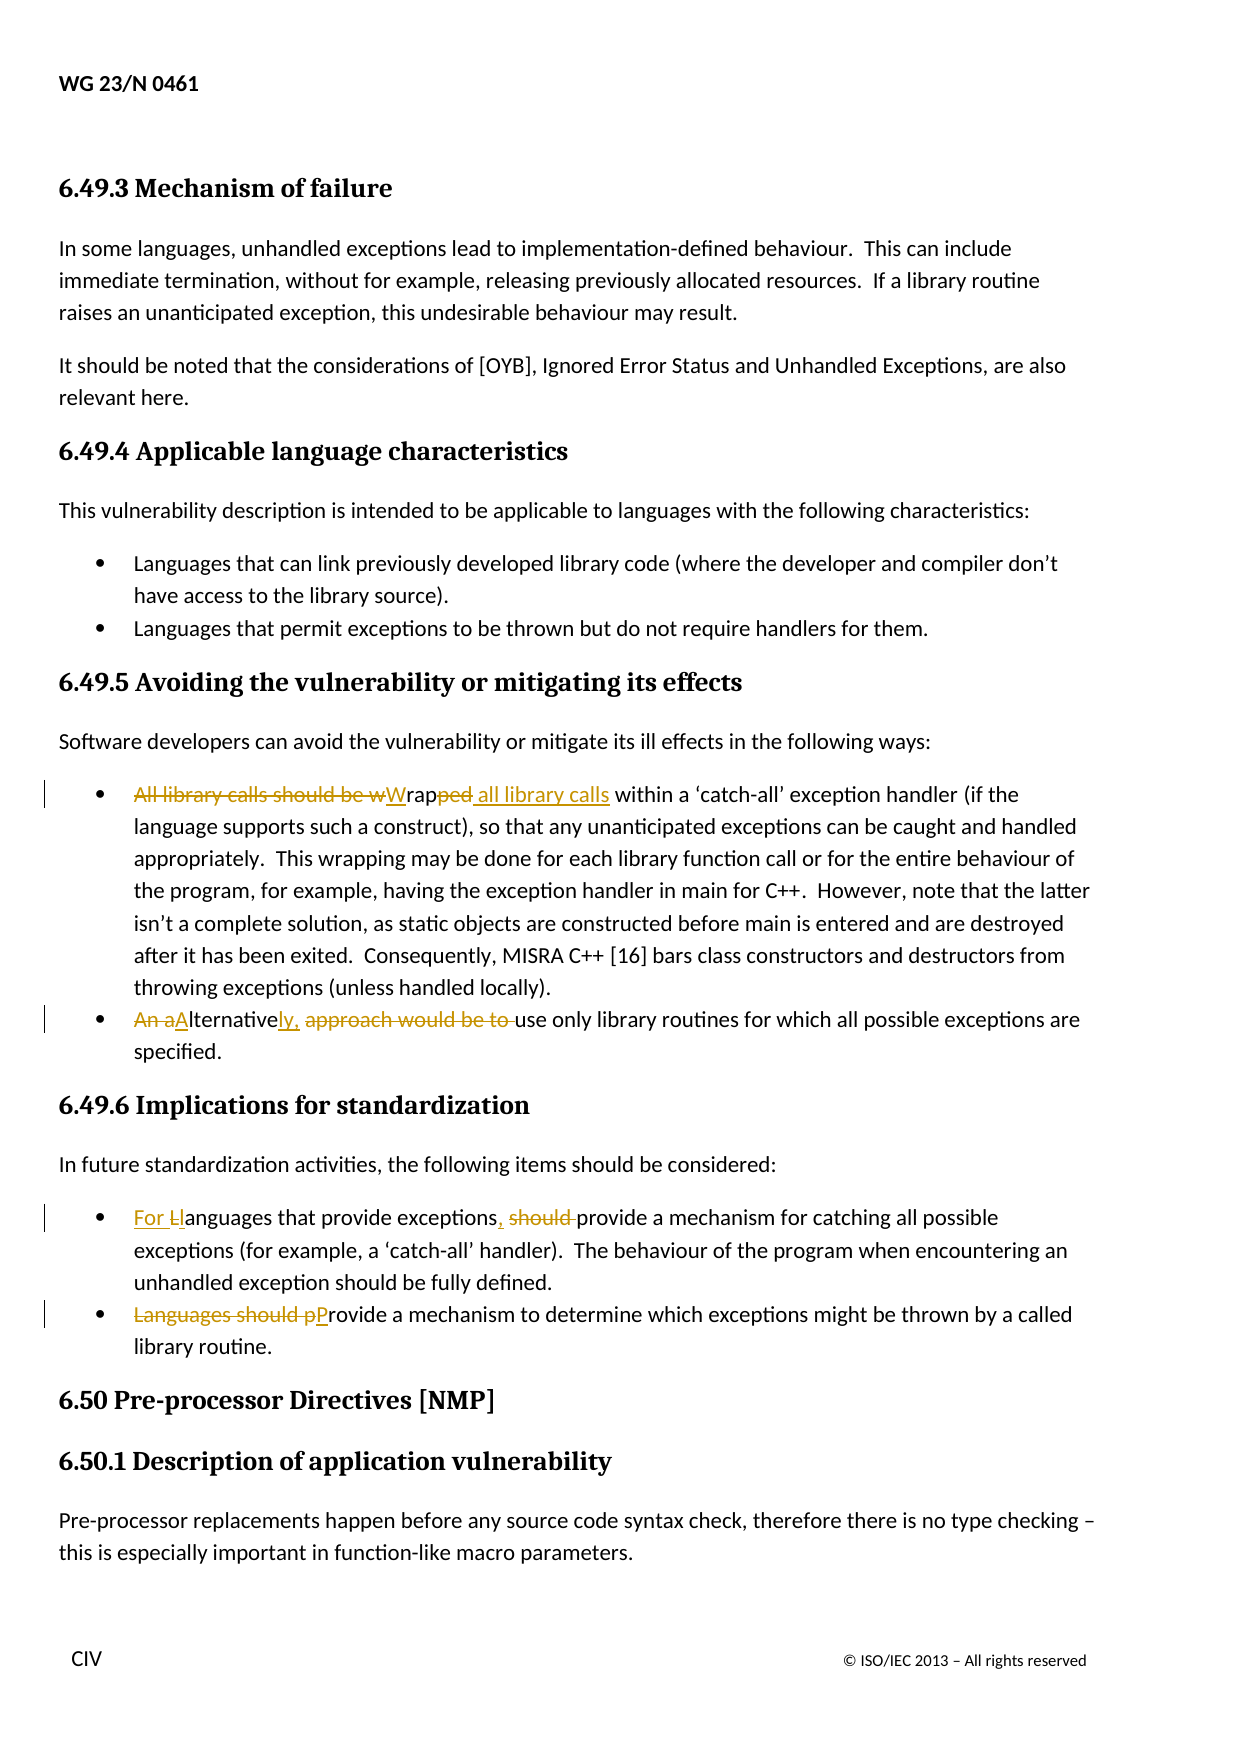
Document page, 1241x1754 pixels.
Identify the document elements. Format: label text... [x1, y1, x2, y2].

list Languages that permit exceptions to be thrown but do not require handlers for them. [96, 614, 1099, 642]
text In some languages, unhandled exceptions lead to implementation-defined behaviour. This can include immediate termination, without for example, releasing previously allocated resources. If a library routine raises an unanticipated exception, this undesirable behaviour may result. [58, 234, 1099, 326]
text This vulnerability description is intended to be applicable to languages with the following characteristics: [58, 496, 1099, 524]
text In future standardization activities, the following items should be considered: [58, 1151, 1099, 1178]
text Software developers can avoid the vulnerability or mitigate its ill effects in the following ways: [58, 727, 1099, 755]
subtitle 6.49.3 Mechanism of failure [58, 173, 1099, 205]
list anguages that provide exceptions provide a mechanism for catching all possible exceptions (for example, a ‘catch-all’ handler). The behaviour of the program when encountering an unhandled exception should be fully defined. [96, 1203, 1099, 1296]
text It should be noted that the considerations of [OYB], Ignored Error Status and Unhandled Exceptions, are also relevant here. [58, 351, 1099, 411]
subtitle 6.49.5 Avoiding the vulnerability or mitigating its effects [58, 667, 1099, 698]
list rap within a ‘catch-all’ exception handler (if the language supports such a construct), so that any unanticipated exceptions can be caught and handled appropriately. This wrapping may be done for each library function call or for the entire behaviour of the program, for example, having the exception handler in main for C++. However, note that the latter isn’t a complete solution, as static objects are constructed before main is entered and are destroyed after it has been exited. Consequently, MISRA C++ [16] bars class constructors and destructors from throwing exceptions (unless handled locally). [96, 780, 1099, 1001]
subtitle 6.50.1 Description of application vulnerability [58, 1446, 1099, 1477]
subtitle 6.49.4 Applicable language characteristics [58, 436, 1099, 467]
subtitle 6.50 Pre-processor Directives [NMP] [58, 1385, 1099, 1416]
list lternative use only library routines for which all possible exceptions are specified. [96, 1005, 1099, 1065]
text Pre-processor replacements happen before any source code syntax check, therefore there is no type checking – this is especially important in function-like macro parameters. [58, 1506, 1099, 1566]
subtitle 6.49.6 Implications for standardization [58, 1090, 1099, 1122]
list Languages that can link previously developed library code (where the developer and compiler don’t have access to the library source). [96, 549, 1099, 609]
list rovide a mechanism to determine which exceptions might be thrown by a called library routine. [96, 1300, 1099, 1360]
